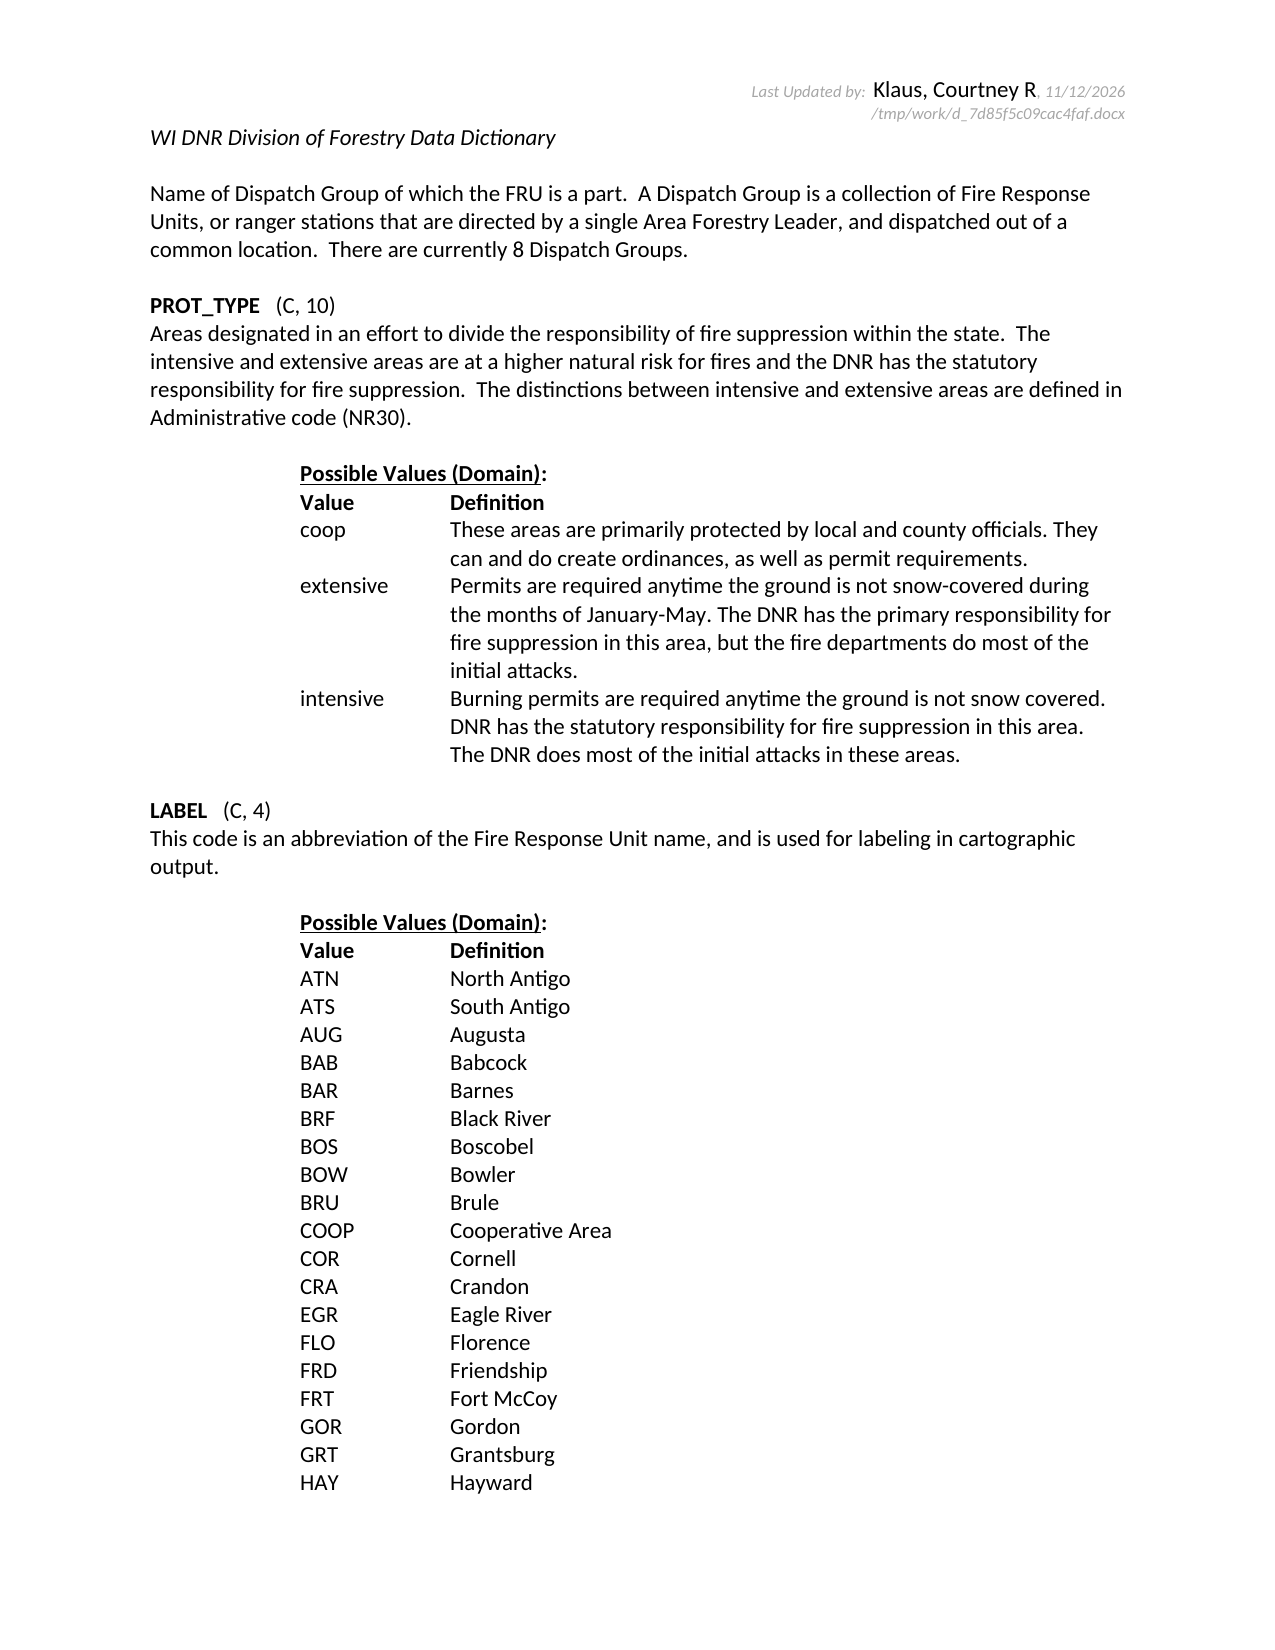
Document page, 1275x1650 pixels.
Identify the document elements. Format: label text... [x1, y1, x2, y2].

text BAB Babcock [225, 1048, 1125, 1076]
text FLO [150, 1328, 1125, 1356]
text extensive Permits are required anytime the ground is not snow-covered during the months of January-May. The DNR has the primary responsibility for fire suppression in this area, but the fire departments do most of the initial attacks. [300, 572, 1125, 684]
text EGR [150, 1300, 1125, 1328]
text ATN North Antigo [150, 964, 1125, 992]
text intensive Burning permits are required anytime the ground is not snow covered. DNR has the statutory responsibility for fire suppression in this area. The DNR does most of the initial attacks in these areas. [300, 684, 1125, 768]
text Name of Dispatch Group of which the FRU is a part. A Dispatch Group is a collection of Fire Response Units, or ranger stations that are directed by a single Area Forestry Leader, and dispatched out of a common location. There are currently 8 Dispatch Groups. [150, 179, 1125, 263]
text GOR Gordon [150, 1412, 1125, 1440]
text PROT_TYPE (C, 10) [150, 291, 1125, 319]
text coop These areas are primarily protected by local and county officials. They can and do create ordinances, as well as permit requirements. [300, 516, 1125, 572]
text Possible Values (Domain): [225, 908, 1125, 936]
text CRA Crandon [150, 1272, 1125, 1300]
text COOP Cooperative Area [150, 1216, 1125, 1244]
text BOS Boscobel [150, 1132, 1125, 1160]
text BAR Barnes [150, 1076, 1125, 1104]
text Possible Values (Domain): [300, 459, 1125, 488]
text BOW Bowler [150, 1160, 1125, 1188]
text ATS South Antigo [150, 992, 1125, 1020]
text HAY [150, 1468, 1125, 1496]
text AUG Augusta [225, 1020, 1125, 1048]
text COR Cornell [150, 1244, 1125, 1272]
text FRD Friendship [150, 1356, 1125, 1384]
text Value Definition [225, 488, 1125, 516]
text GRT Grantsburg [150, 1440, 1125, 1468]
text BRF [150, 1104, 1125, 1132]
text Areas designated in an effort to divide the responsibility of fire suppression within the state. The intensive and extensive areas are at a higher natural risk for fires and the DNR has the statutory responsibility for fire suppression. The distinctions between intensive and extensive areas are defined in Administrative code (NR30). [150, 319, 1125, 432]
text LABEL (C, 4) [150, 796, 1125, 824]
text This code is an abbreviation of the Fire Response Unit name, and is used for labeling in cartographic output. [150, 824, 1125, 880]
text BRU Brule [150, 1188, 1125, 1216]
text Value Definition [225, 936, 1125, 964]
text FRT [150, 1384, 1125, 1412]
